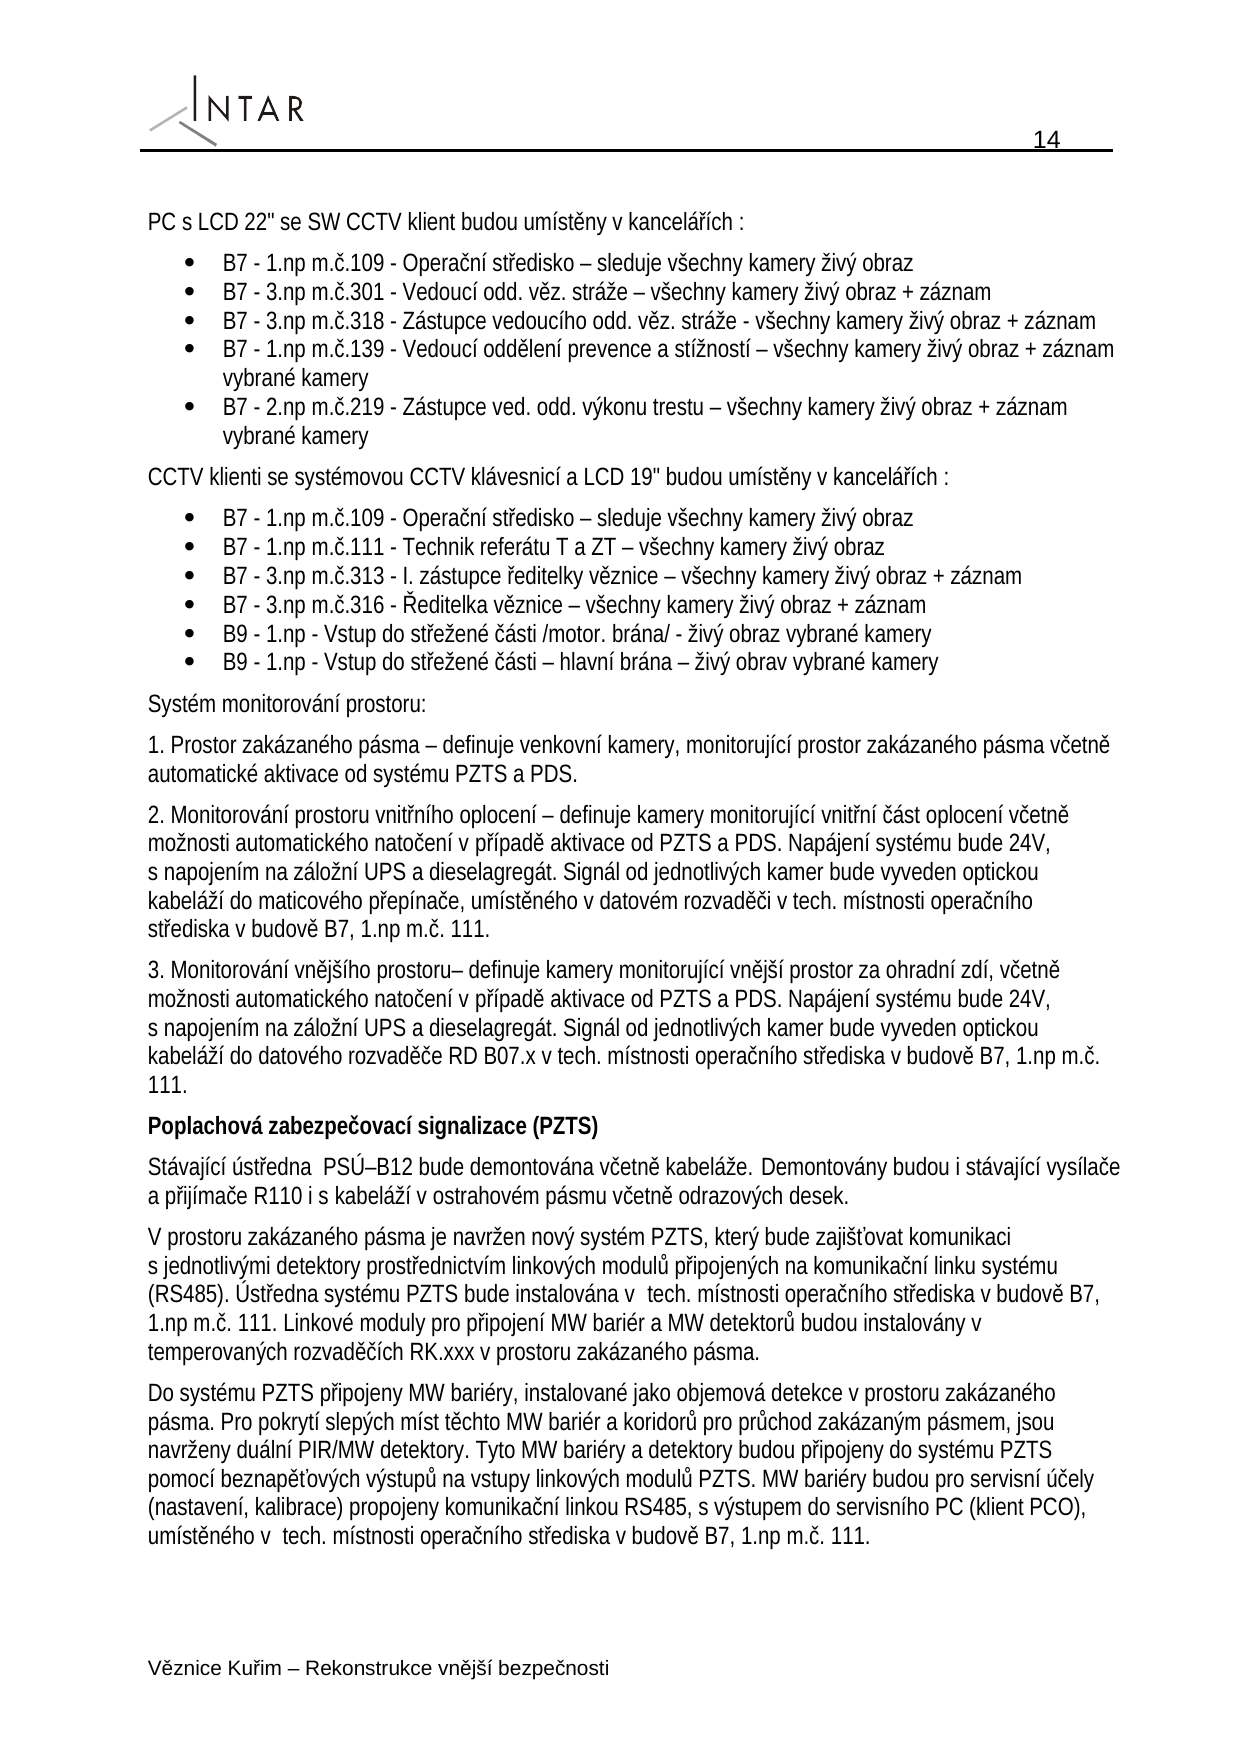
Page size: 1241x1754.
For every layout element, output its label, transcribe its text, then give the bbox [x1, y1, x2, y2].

text PC s LCD 22" se SW CCTV klient budou umístěny v kancelářích : [148, 207, 1122, 235]
text 1. Prostor zakázaného pásma – definuje venkovní kamery, monitorující prostor zakázaného pásma včetně automatické aktivace od systému PZTS a PDS. [148, 730, 1122, 787]
list B7 - 1.np m.č.111 - Technik referátu T a ZT – všechny kamery živý obraz [185, 532, 1122, 561]
text Stávající ústředna PSÚ–B12 bude demontována včetně kabeláže. Demontovány budou i stávající vysílače a přijímače R110 i s kabeláží v ostrahovém pásmu včetně odrazových desek. [148, 1152, 1122, 1209]
text Systém monitorování prostoru: [148, 689, 1122, 717]
list B7 - 2.np m.č.219 - Zástupce ved. odd. výkonu trestu – všechny kamery živý obraz + záznam vybrané kamery [185, 392, 1122, 449]
text Do systému PZTS připojeny MW bariéry, instalované jako objemová detekce v prostoru zakázaného pásma. Pro pokrytí slepých míst těchto MW bariér a koridorů pro průchod zakázaným pásmem, jsou navrženy duální PIR/MW detektory. Tyto MW bariéry a detektory budou připojeny do systému PZTS pomocí beznapěťových výstupů na vstupy linkových modulů PZTS. MW bariéry budou pro servisní účely (nastavení, kalibrace) propojeny komunikační linkou RS485, s výstupem do servisního PC (klient PCO), umístěného v tech. místnosti operačního střediska v budově B7, 1.np m.č. 111. [148, 1378, 1122, 1550]
list B9 - 1.np - Vstup do střežené části – hlavní brána – živý obrav vybrané kamery [185, 647, 1122, 676]
list B7 - 1.np m.č.109 - Operační středisko – sleduje všechny kamery živý obraz [185, 248, 1122, 277]
text Poplachová zabezpečovací signalizace (PZTS) [148, 1111, 1122, 1140]
list B7 - 3.np m.č.313 - I. zástupce ředitelky věznice – všechny kamery živý obraz + záznam [185, 561, 1122, 590]
text 3. Monitorování vnějšího prostoru– definuje kamery monitorující vnější prostor za ohradní zdí, včetně možnosti automatického natočení v případě aktivace od PZTS a PDS. Napájení systému bude 24V, s napojením na záložní UPS a dieselagregát. Signál od jednotlivých kamer bude vyveden optickou kabeláží do datového rozvaděče RD B07.x v tech. místnosti operačního střediska v budově B7, 1.np m.č. 111. [148, 955, 1122, 1099]
list B7 - 3.np m.č.301 - Vedoucí odd. věz. stráže – všechny kamery živý obraz + záznam [185, 277, 1122, 306]
text CCTV klienti se systémovou CCTV klávesnicí a LCD 19" budou umístěny v kancelářích : [148, 462, 1122, 491]
text 2. Monitorování prostoru vnitřního oplocení – definuje kamery monitorující vnitřní část oplocení včetně možnosti automatického natočení v případě aktivace od PZTS a PDS. Napájení systému bude 24V, s napojením na záložní UPS a dieselagregát. Signál od jednotlivých kamer bude vyveden optickou kabeláží do maticového přepínače, umístěného v datovém rozvaděči v tech. místnosti operačního střediska v budově B7, 1.np m.č. 111. [148, 800, 1122, 943]
list B7 - 3.np m.č.318 - Zástupce vedoucího odd. věz. stráže - všechny kamery živý obraz + záznam [185, 306, 1122, 334]
list B7 - 1.np m.č.109 - Operační středisko – sleduje všechny kamery živý obraz [185, 503, 1122, 532]
text V prostoru zakázaného pásma je navržen nový systém PZTS, který bude zajišťovat komunikaci s jednotlivými detektory prostřednictvím linkových modulů připojených na komunikační linku systému (RS485). Ústředna systému PZTS bude instalována v tech. místnosti operačního střediska v budově B7, 1.np m.č. 111. Linkové moduly pro připojení MW bariér a MW detektorů budou instalovány v temperovaných rozvaděčích RK.xxx v prostoru zakázaného pásma. [148, 1222, 1122, 1365]
list B9 - 1.np - Vstup do střežené části /motor. brána/ - živý obraz vybrané kamery [185, 618, 1122, 647]
list B7 - 1.np m.č.139 - Vedoucí oddělení prevence a stížností – všechny kamery živý obraz + záznam vybrané kamery [185, 334, 1122, 392]
list B7 - 3.np m.č.316 - Ředitelka věznice – všechny kamery živý obraz + záznam [185, 590, 1122, 618]
